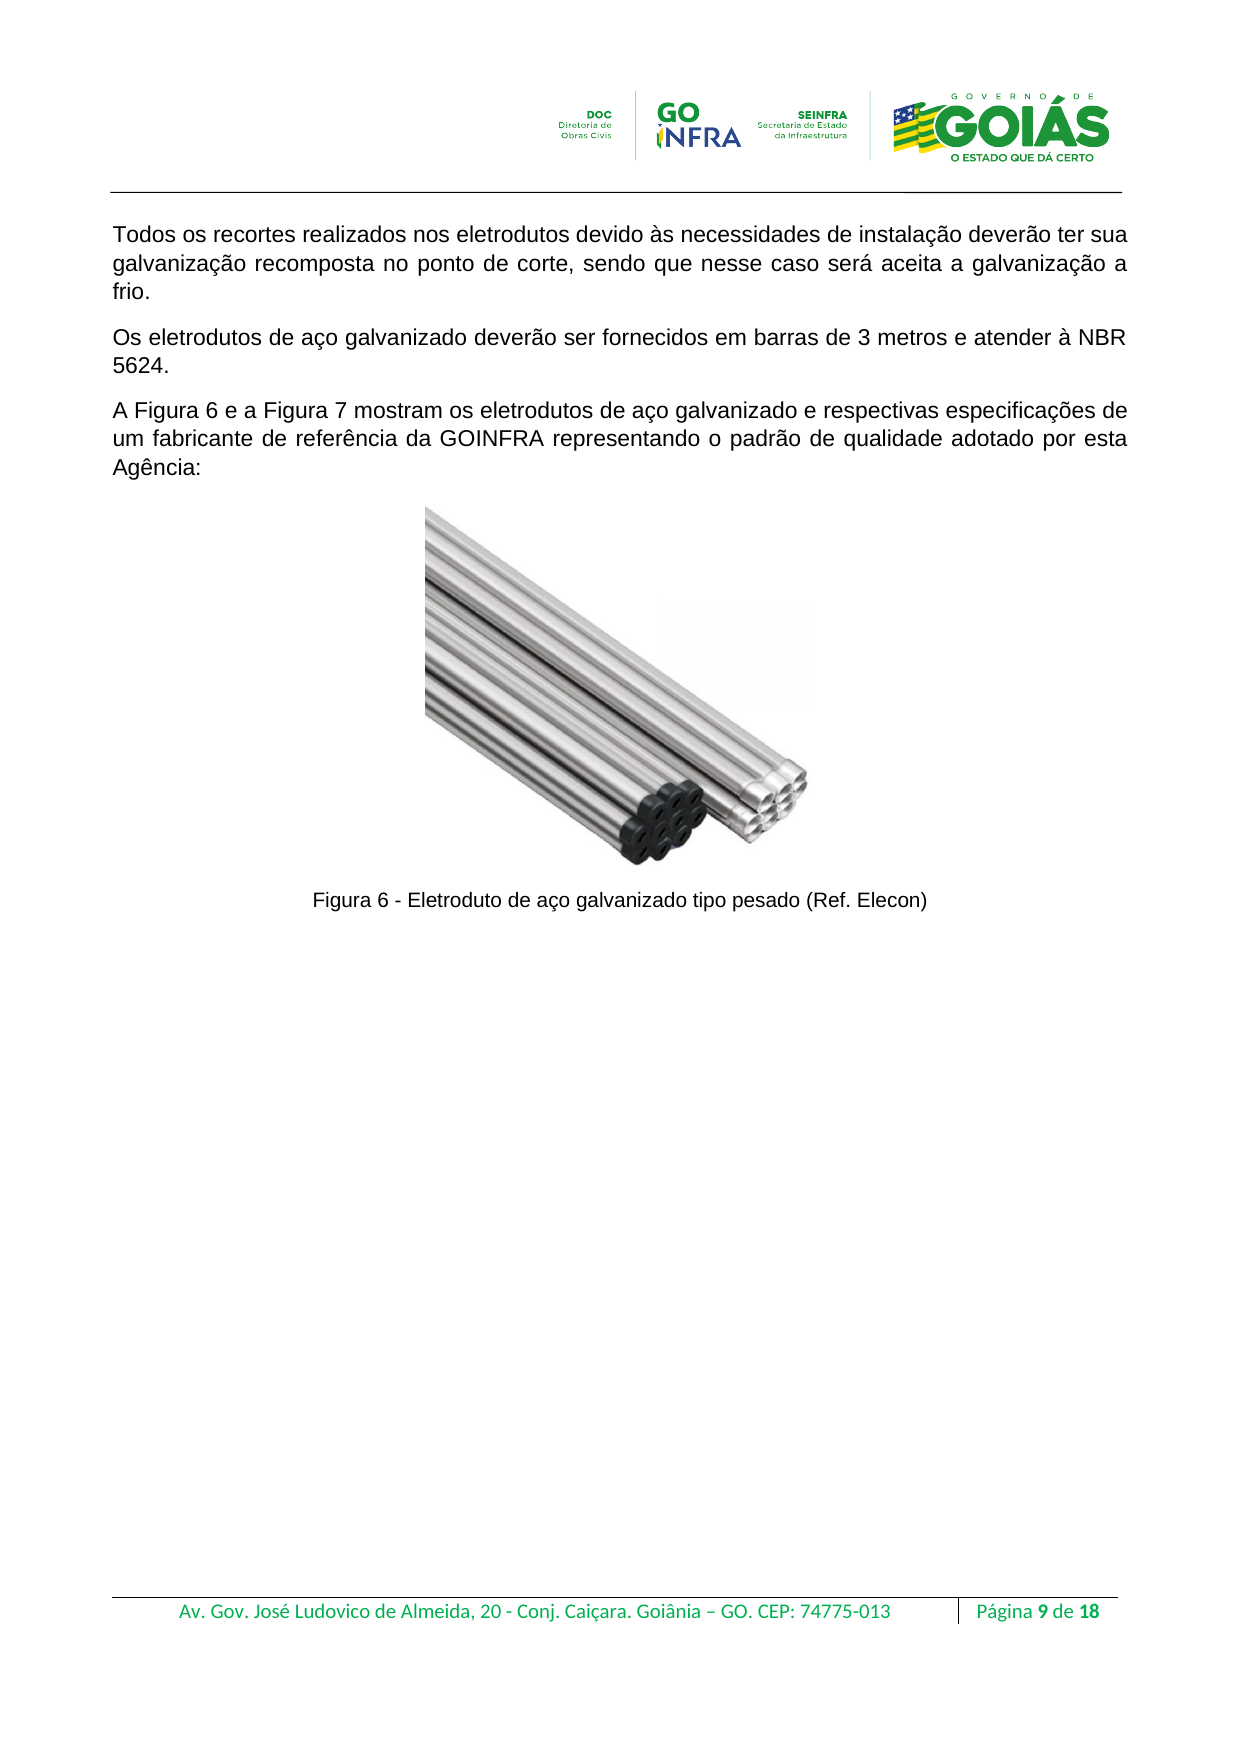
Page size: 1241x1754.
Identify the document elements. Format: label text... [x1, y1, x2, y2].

text A Figura 6 e a Figura 7 mostram os eletrodutos de aço galvanizado e respectivas especificações de um fabricante de referência da GOINFRA representando o padrão de qualidade adotado por esta Agência: [112, 397, 1128, 480]
picture [499, 73, 1129, 176]
picture [424, 498, 816, 882]
text Os eletrodutos de aço galvanizado deverão ser fornecidos em barras de 3 metros e atender à NBR 5624. [112, 323, 1128, 378]
text Todos os recortes realizados nos eletrodutos devido às necessidades de instalação deverão ter sua galvanização recomposta no ponto de corte, sendo que nesse caso será aceita a galvanização a frio. [112, 221, 1128, 305]
